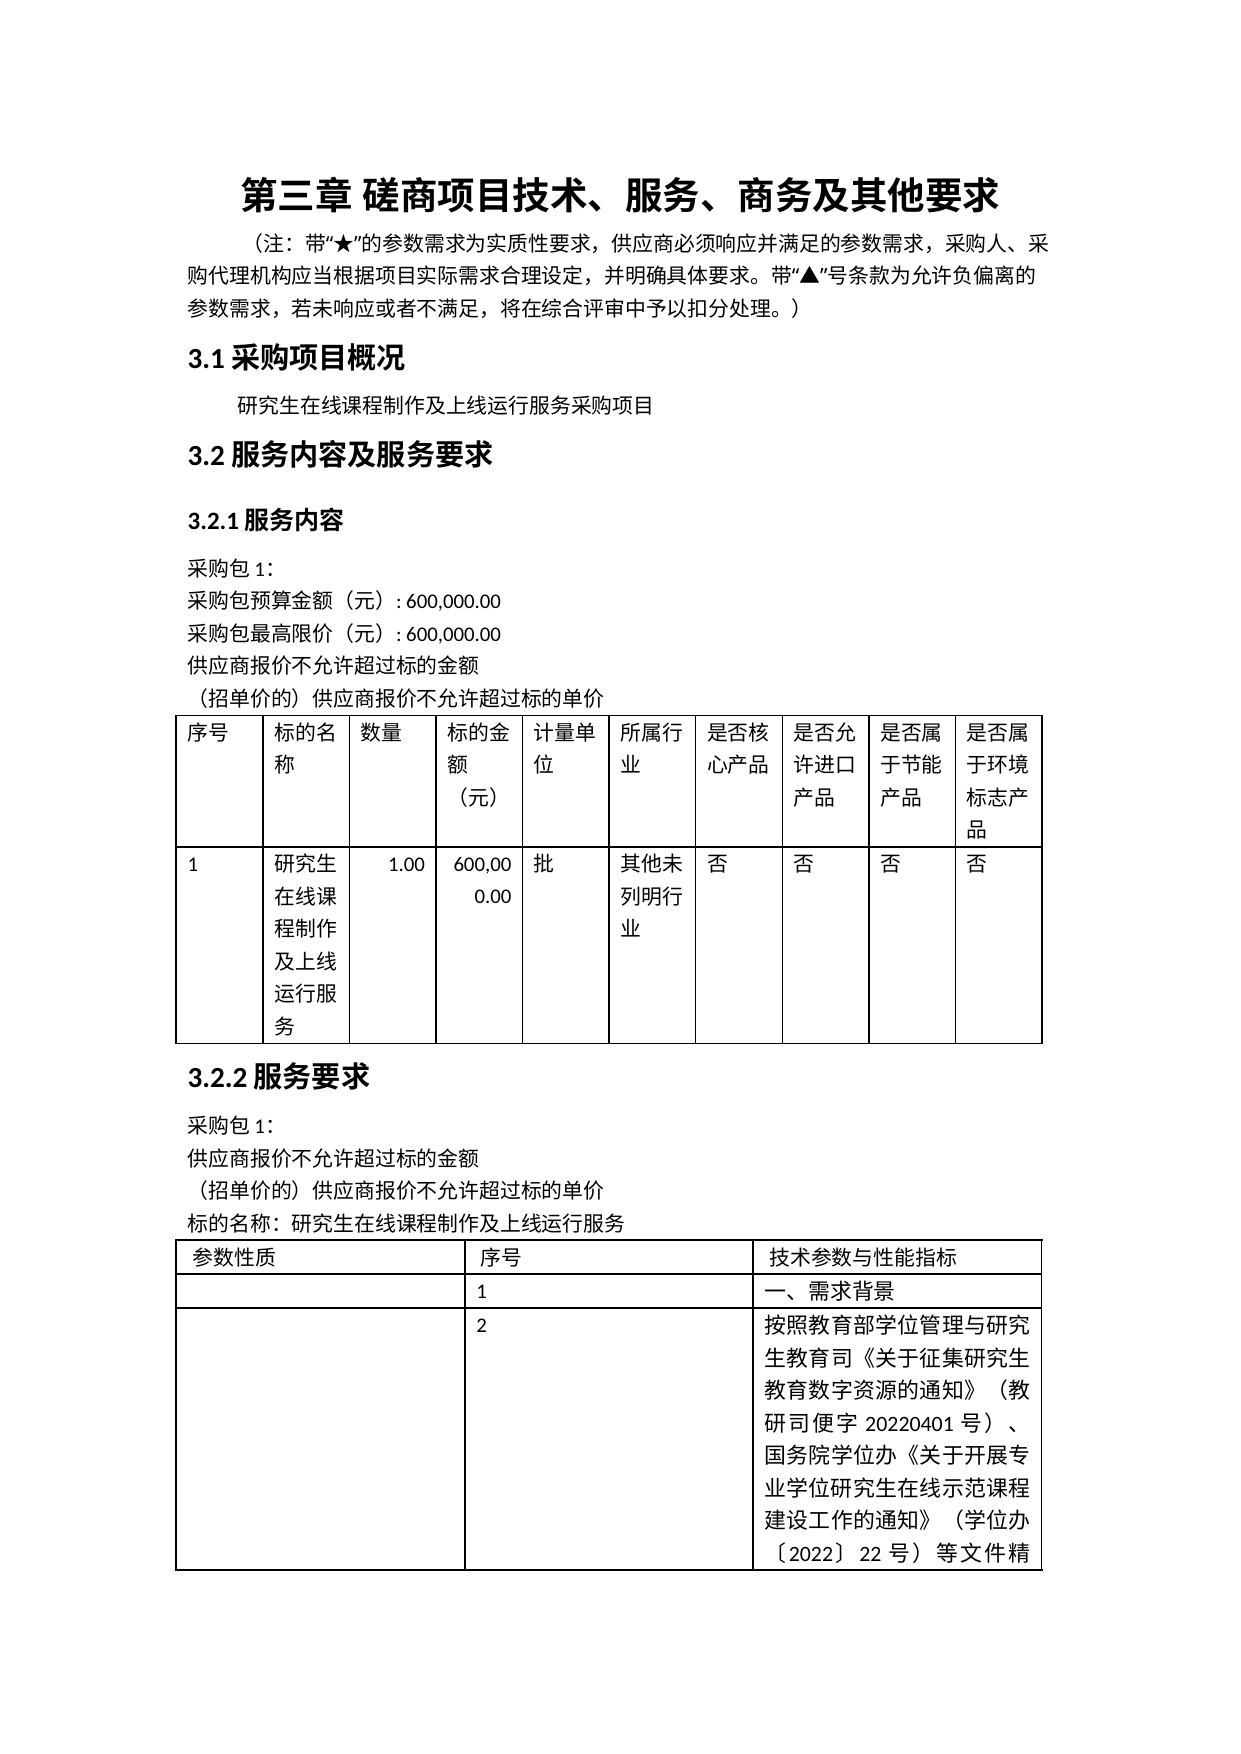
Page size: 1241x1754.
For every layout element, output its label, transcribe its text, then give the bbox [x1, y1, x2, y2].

text （招单价的）供应商报价不允许超过标的单价 [187, 682, 1053, 714]
table_header 是否允许进口产品 [783, 716, 868, 846]
text 第三章 磋商项目技术、服务、商务及其他要求 [187, 162, 1053, 227]
table_cell 600,000.00 [437, 848, 522, 1043]
text （招单价的）供应商报价不允许超过标的单价 [187, 1174, 1053, 1207]
table_cell 1 [466, 1275, 752, 1307]
table_cell 其他未列明行业 [610, 848, 695, 1043]
table_cell 1 [177, 848, 262, 1043]
table_header 计量单位 [523, 716, 608, 846]
table_header 序号 [466, 1241, 752, 1273]
table_cell 否 [783, 848, 868, 1043]
table_header 是否属于节能产品 [870, 716, 955, 846]
text 采购包预算金额（元）: 600,000.00 [187, 584, 1053, 617]
table_cell 研究生在线课程制作及上线运行服务 [264, 848, 349, 1043]
text 3.2.1服务内容 [187, 487, 1053, 552]
text 3.2服务内容及服务要求 [187, 422, 1053, 487]
text 供应商报价不允许超过标的金额 [187, 649, 1053, 682]
table_cell 否 [696, 848, 782, 1043]
table_header 参数性质 [177, 1241, 464, 1273]
table_cell [177, 1275, 464, 1307]
table_cell 2 [466, 1309, 752, 1569]
text 采购包1： [187, 552, 1053, 584]
text 采购包1： [187, 1109, 1053, 1142]
table_cell [177, 1309, 464, 1569]
table_cell 否 [870, 848, 955, 1043]
table_cell 1.00 [350, 848, 435, 1043]
table_header 是否属于环境标志产品 [956, 716, 1041, 846]
text （注：带“★”的参数需求为实质性要求，供应商必须响应并满足的参数需求，采购人、采购代理机构应当根据项目实际需求合理设定，并明确具体要求。带“▲”号条款为允许负偏离的参数需求，若未响应或者不满足，将在综合评审中予以扣分处理。） [187, 227, 1053, 324]
table_header 标的金额 （元） [437, 716, 522, 846]
text 研究生在线课程制作及上线运行服务采购项目 [187, 389, 1053, 422]
text 3.1采购项目概况 [187, 324, 1053, 389]
table_header 是否核心产品 [696, 716, 782, 846]
table_header 数量 [350, 716, 435, 846]
table_header 技术参数与性能指标 [754, 1241, 1041, 1273]
text 3.2.2服务要求 [187, 1044, 1053, 1109]
text 标的名称：研究生在线课程制作及上线运行服务 [187, 1207, 1053, 1239]
table_header 标的名称 [264, 716, 349, 846]
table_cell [754, 1309, 1041, 1569]
table_header 所属行业 [610, 716, 695, 846]
table_cell 一、需求背景 [754, 1275, 1041, 1307]
text 采购包最高限价（元）: 600,000.00 [187, 617, 1053, 649]
table_header 序号 [177, 716, 262, 846]
text 供应商报价不允许超过标的金额 [187, 1142, 1053, 1174]
table_cell 否 [956, 848, 1041, 1043]
table_cell 批 [523, 848, 608, 1043]
